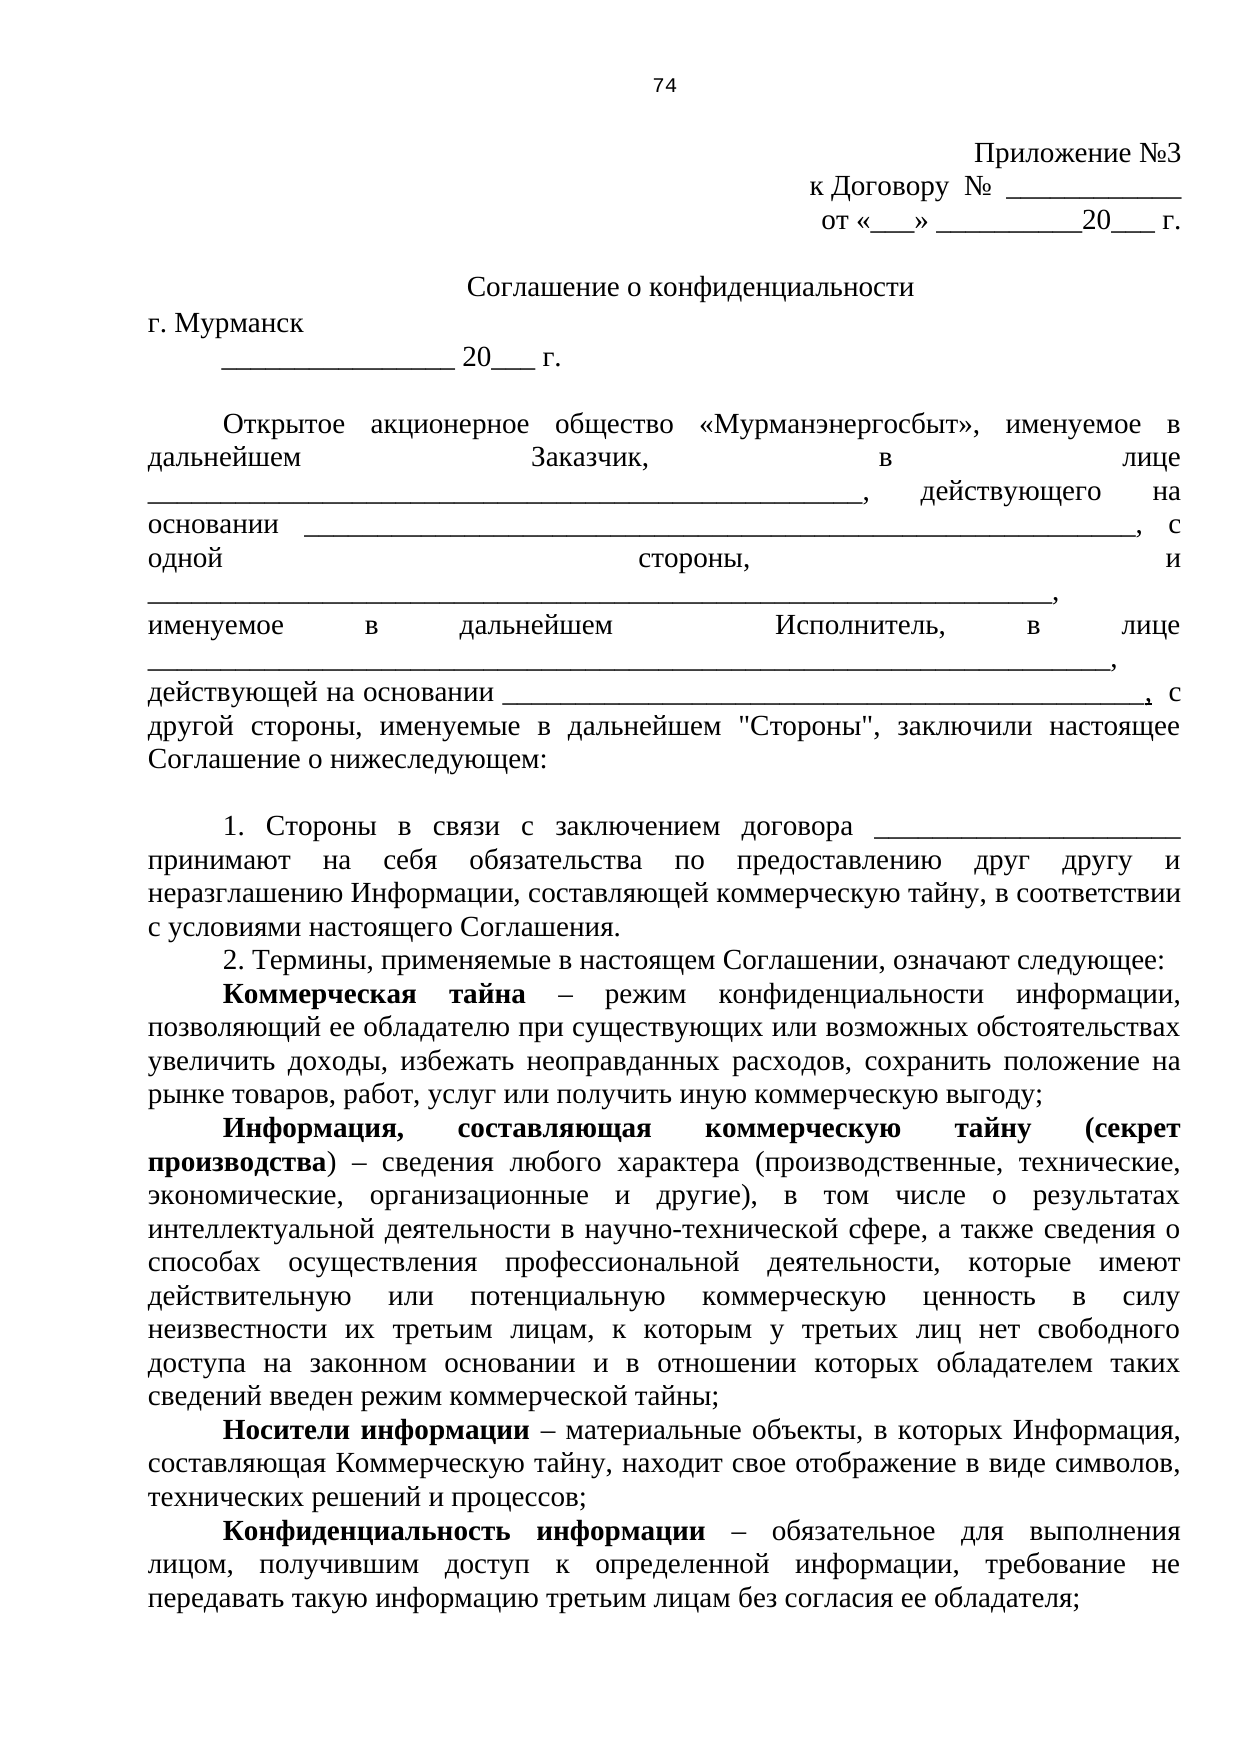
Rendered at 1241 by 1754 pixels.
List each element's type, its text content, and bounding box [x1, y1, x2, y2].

text г. Мурманск ________________ 20___ г. [148, 305, 1181, 372]
text Конфиденциальность информации – обязательное для выполнения лицом, получившим доступ к определенной информации, требование не передавать такую информацию третьим лицам без согласия ее обладателя; [148, 1513, 1181, 1613]
text Приложение №3 [148, 135, 1181, 168]
text Коммерческая тайна – режим конфиденциальности информации, позволяющий ее обладателю при существующих или возможных обстоятельствах увеличить доходы, избежать неоправданных расходов, сохранить положение на рынке товаров, работ, услуг или получить иную коммерческую выгоду; [148, 976, 1181, 1110]
text Соглашение о конфиденциальности [200, 269, 1181, 302]
text от «___» __________20___ г. [148, 202, 1181, 235]
text 1. Стороны в связи с заключением договора _____________________ принимают на себя обязательства по предоставлению друг другу и неразглашению Информации, составляющей коммерческую тайну, в соответствии с условиями настоящего Соглашения. [148, 808, 1181, 942]
text к Договору № ____________ [148, 168, 1181, 202]
text 2. Термины, применяемые в настоящем Соглашении, означают следующее: [148, 942, 1181, 976]
text Носители информации – материальные объекты, в которых Информация, составляющая Коммерческую тайну, находит свое отображение в виде символов, технических решений и процессов; [148, 1412, 1181, 1513]
text Открытое акционерное общество «Мурманэнергосбыт», именуемое в дальнейшем Заказчик, в лице _________________________________________________, действующего на основании _________________________________________________________, с одной стороны, и ______________________________________________________________, именуемое в дальнейшем Исполнитель, в лице __________________________________________________________________, действующей на основании ____________________________________________, с другой стороны, именуемые в дальнейшем "Стороны", заключили настоящее Соглашение о нижеследующем: [148, 406, 1181, 775]
text Информация, составляющая коммерческую тайну (секрет производства) – сведения любого характера (производственные, технические, экономические, организационные и другие), в том числе о результатах интеллектуальной деятельности в научно-технической сфере, а также сведения о способах осуществления профессиональной деятельности, которые имеют действительную или потенциальную коммерческую ценность в силу неизвестности их третьим лицам, к которым у третьих лиц нет свободного доступа на законном основании и в отношении которых обладателем таких сведений введен режим коммерческой тайны; [148, 1110, 1181, 1412]
